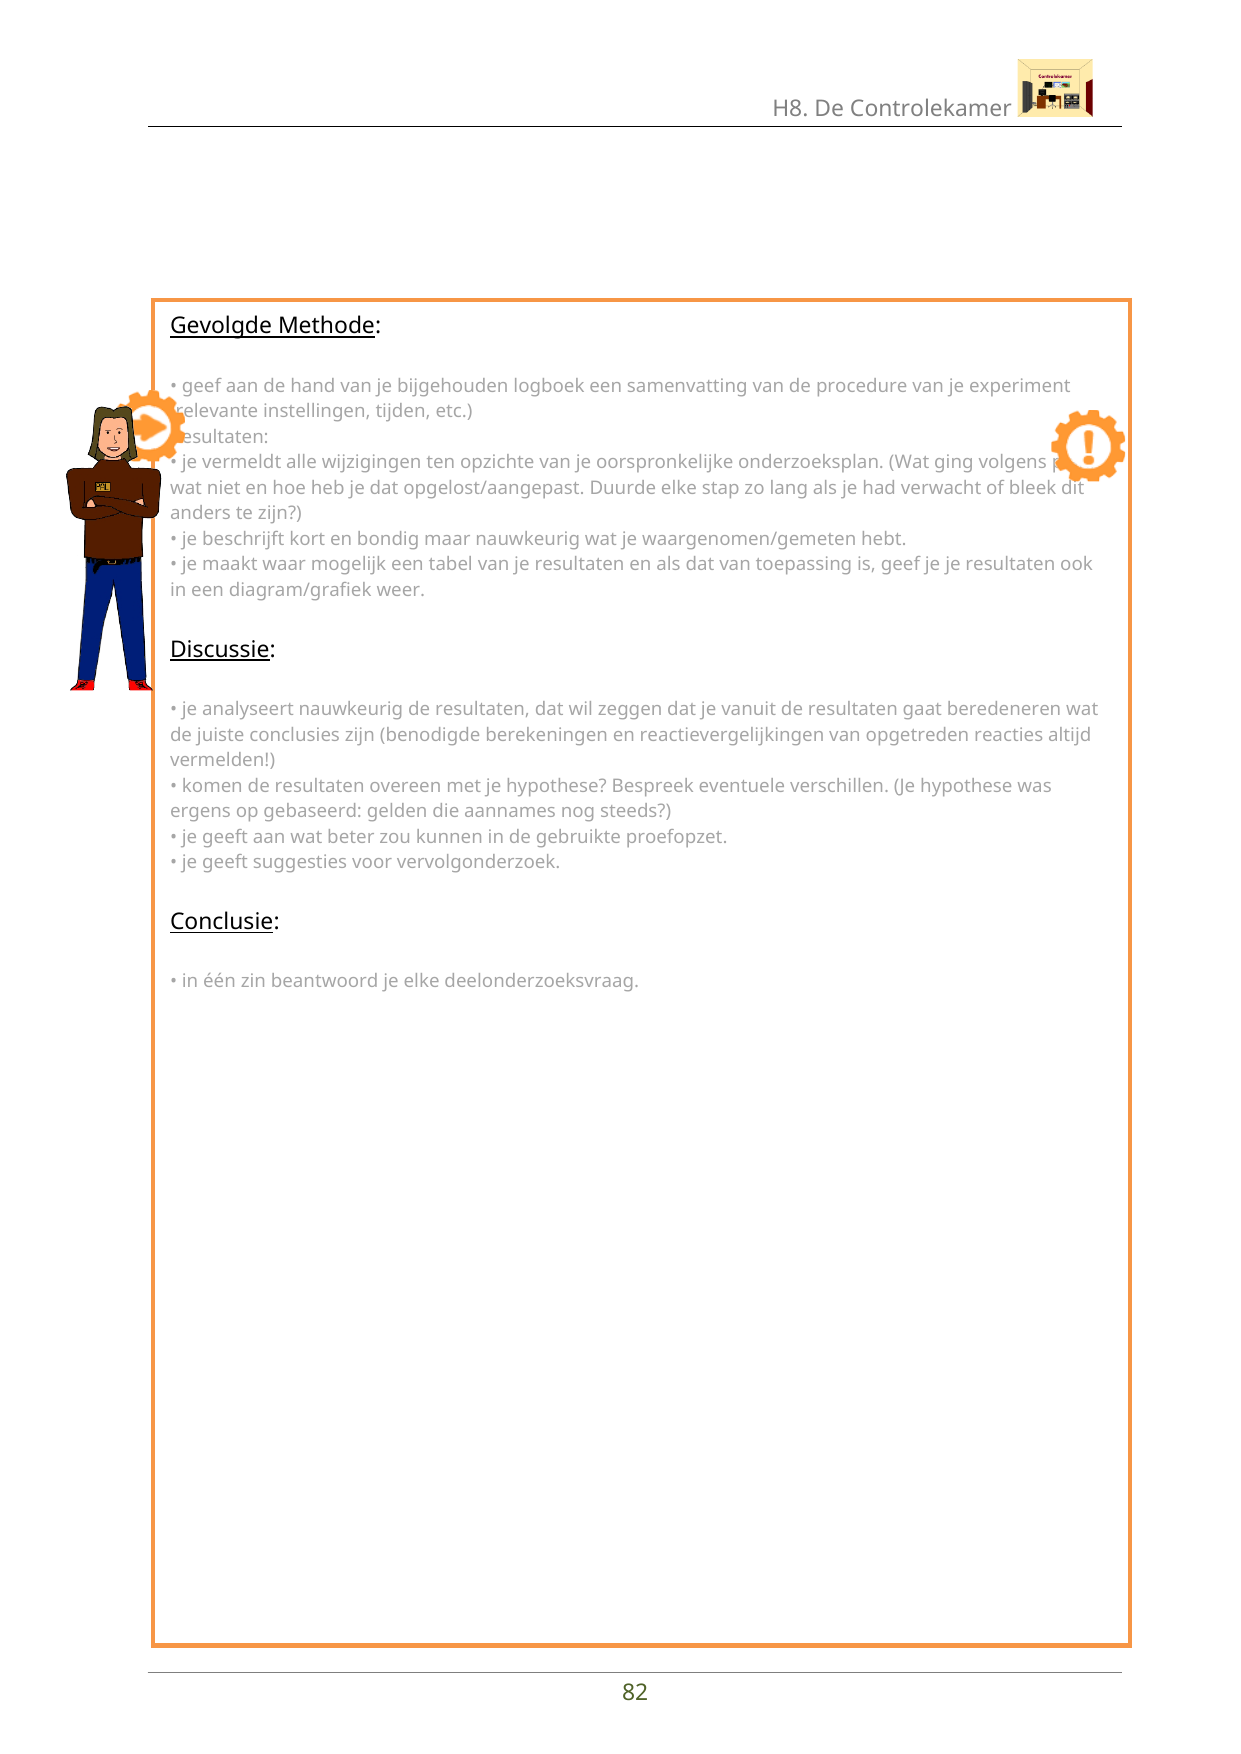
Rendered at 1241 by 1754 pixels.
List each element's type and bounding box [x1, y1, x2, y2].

picture [61, 390, 185, 691]
picture [1017, 59, 1093, 117]
picture [1051, 410, 1126, 482]
